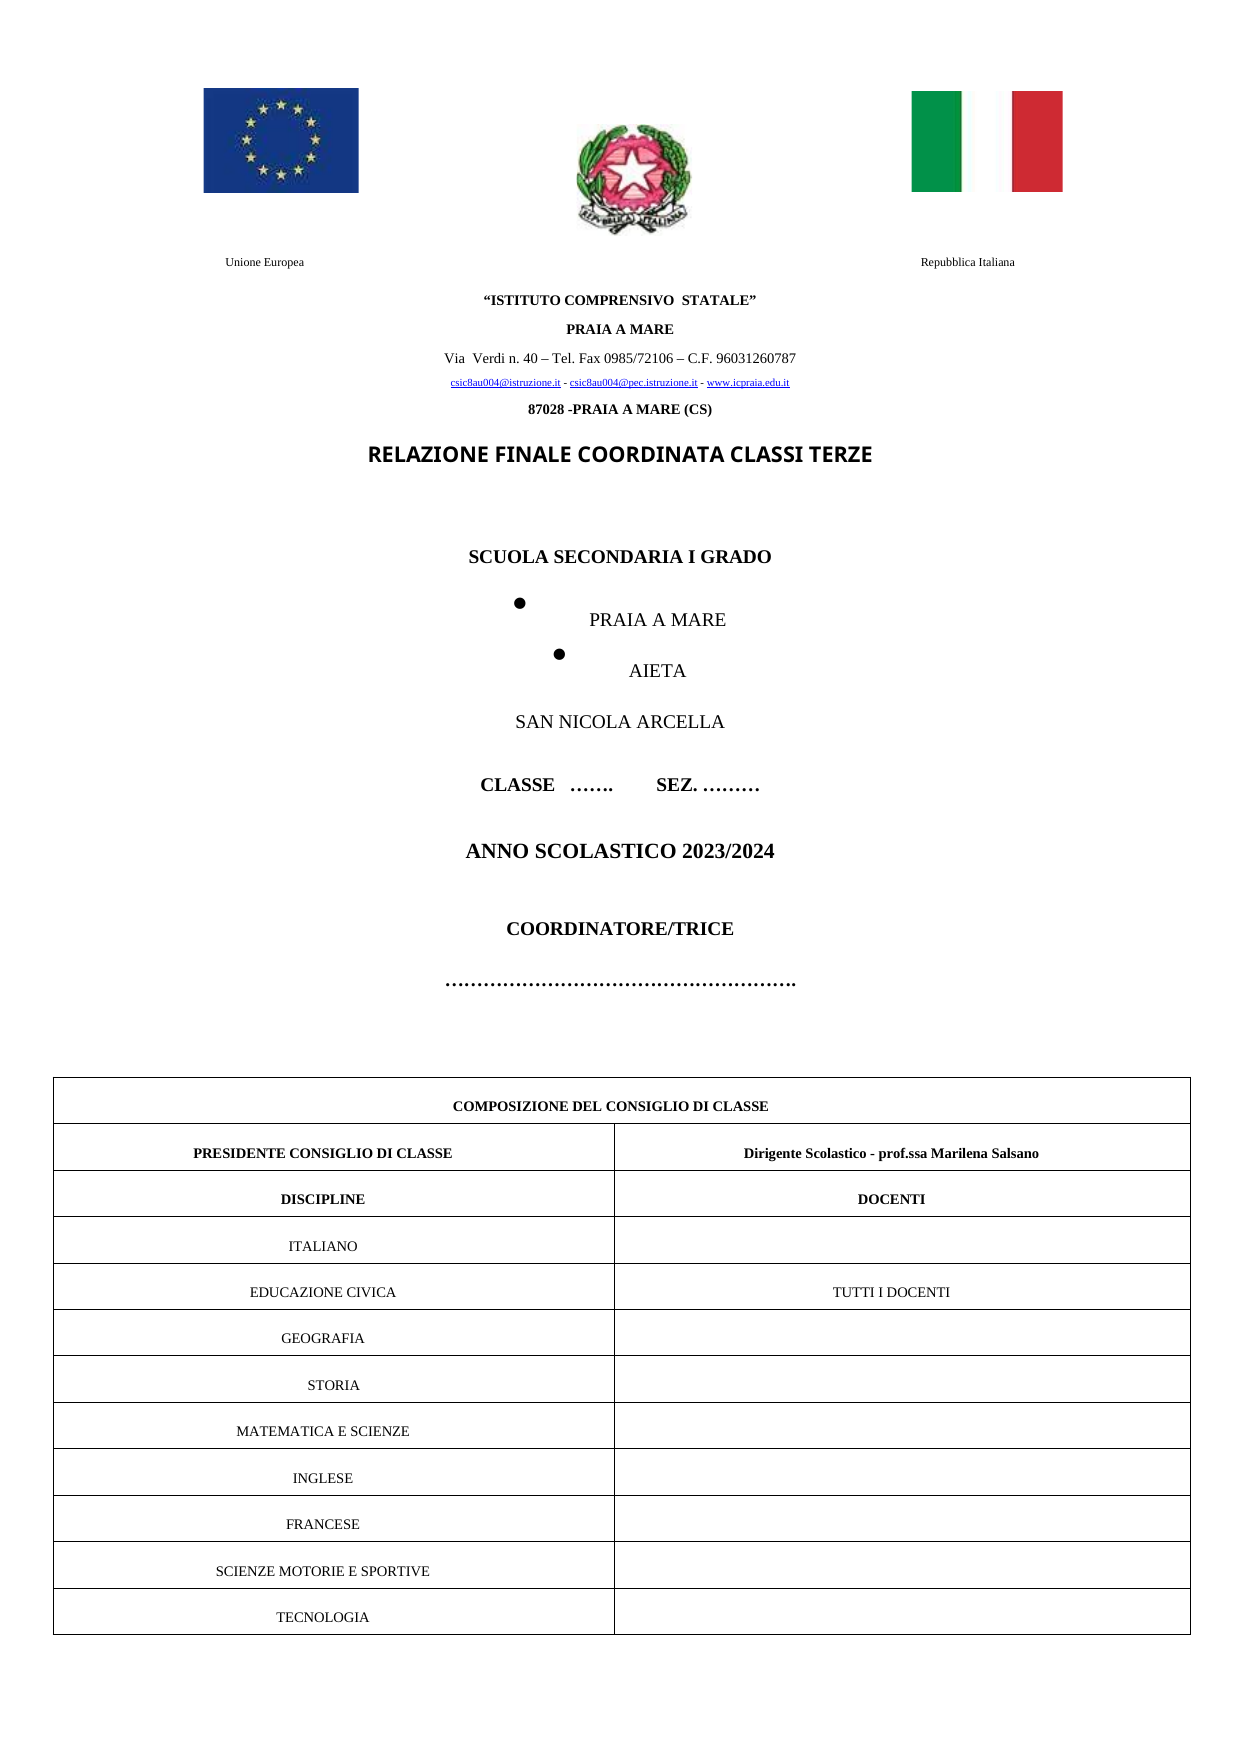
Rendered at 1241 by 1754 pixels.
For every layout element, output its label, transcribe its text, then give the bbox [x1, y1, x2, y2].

table_cell ITALIANO [54, 1217, 614, 1262]
table_header COMPOSIZIONE DEL CONSIGLIO DI CLASSE [54, 1078, 1190, 1123]
table_cell [615, 1496, 1190, 1541]
table_cell TUTTI I DOCENTI [615, 1264, 1190, 1309]
table_cell INGLESE [54, 1449, 614, 1495]
table_cell [615, 1356, 1190, 1402]
list PRAIA A MARE [83, 592, 1157, 630]
table_cell [615, 1310, 1190, 1355]
table_cell DISCIPLINE [54, 1171, 614, 1216]
table_cell [615, 1589, 1190, 1634]
table_cell SCIENZE MOTORIE E SPORTIVE [54, 1542, 614, 1588]
table_cell [615, 1403, 1190, 1448]
text “ISTITUTO COMPRENSIVO STATALE” [82, 280, 1157, 309]
text Via Verdi n. 40 – Tel. Fax 0985/72106 – C.F. 96031260787 [82, 338, 1157, 367]
table_cell GEOGRAFIA [54, 1310, 614, 1355]
text RELAZIONE FINALE COORDINATA CLASSI TERZE [82, 417, 1157, 468]
table_cell MATEMATICA E SCIENZE [54, 1403, 614, 1448]
table_cell [615, 1449, 1190, 1495]
picture [203, 88, 359, 193]
text Unione Europea Repubblica Italiana [82, 95, 1157, 269]
picture [911, 91, 1063, 192]
list SAN NICOLA ARCELLA [82, 694, 1157, 732]
list ………………………………………………. [82, 952, 1157, 990]
text csic8au004@istruzione.it - csic8au004@pec.istruzione.it - www.icpraia.edu.it [82, 367, 1157, 388]
text 87028 -PRAIA A MARE (CS) [82, 388, 1157, 417]
table_cell STORIA [54, 1356, 614, 1402]
table_cell DOCENTI [615, 1171, 1190, 1216]
table_cell PRESIDENTE CONSIGLIO DI CLASSE [54, 1124, 614, 1169]
table_cell EDUCAZIONE CIVICA [54, 1264, 614, 1309]
table_cell Dirigente Scolastico - prof.ssa Marilena Salsano [615, 1124, 1190, 1169]
list CLASSE ……. SEZ. ……… [82, 757, 1157, 795]
text PRAIA A MARE [82, 309, 1157, 338]
list COORDINATORE/TRICE [82, 901, 1157, 939]
list AIETA [83, 643, 1157, 681]
list ANNO SCOLASTICO 2023/2024 [82, 820, 1157, 863]
picture [576, 124, 693, 236]
table_cell FRANCESE [54, 1496, 614, 1541]
list SCUOLA SECONDARIA I GRADO [82, 529, 1157, 567]
table_cell TECNOLOGIA [54, 1589, 614, 1634]
table_cell [615, 1217, 1190, 1262]
table_cell [615, 1542, 1190, 1588]
